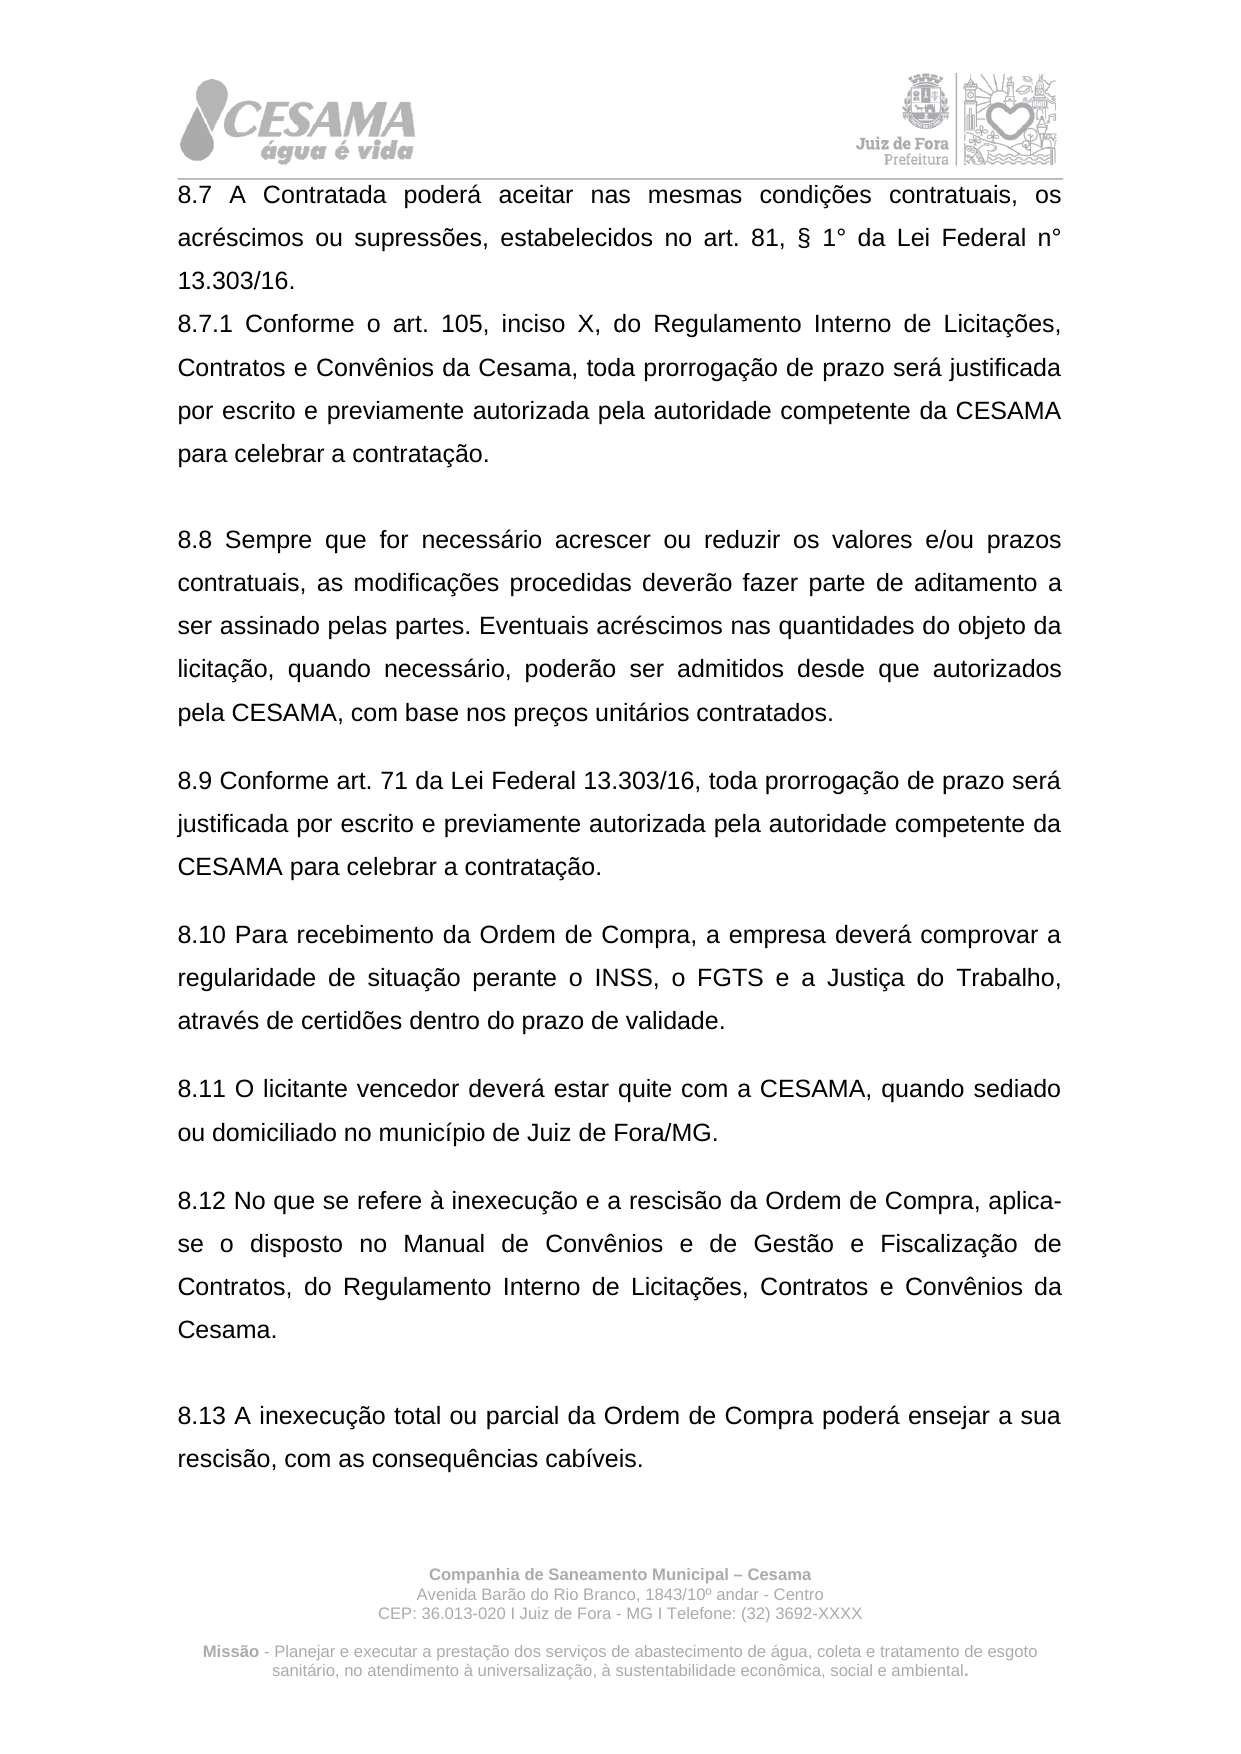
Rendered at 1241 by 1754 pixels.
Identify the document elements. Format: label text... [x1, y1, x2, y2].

text 8.11 O licitante vencedor deverá estar quite com a CESAMA, quando sediado ou domiciliado no município de Juiz de Fora/MG. [177, 1074, 1063, 1146]
text 8.7.1 Conforme o art. 105, inciso X, do Regulamento Interno de Licitações, Contratos e Convênios da Cesama, toda prorrogação de prazo será justificada por escrito e previamente autorizada pela autoridade competente da CESAMA para celebrar a contratação. [177, 309, 1063, 467]
text 8.9 Conforme art. 71 da Lei Federal 13.303/16, toda prorrogação de prazo será justificada por escrito e previamente autorizada pela autoridade competente da CESAMA para celebrar a contratação. [177, 766, 1063, 881]
text 8.13 A inexecução total ou parcial da Ordem de Compra poderá ensejar a sua rescisão, com as consequências cabíveis. [177, 1401, 1063, 1473]
text 8.10 Para recebimento da Ordem de Compra, a empresa deverá comprovar a regularidade de situação perante o INSS, o FGTS e a Justiça do Trabalho, através de certidões dentro do prazo de validade. [177, 920, 1063, 1035]
text 8.8 Sempre que for necessário acrescer ou reduzir os valores e/ou prazos contratuais, as modificações procedidas deverão fazer parte de aditamento a ser assinado pelas partes. Eventuais acréscimos nas quantidades do objeto da licitação, quando necessário, poderão ser admitidos desde que autorizados pela CESAMA, com base nos preços unitários contratados. [177, 525, 1063, 726]
picture [177, 73, 1064, 180]
text 8.12 No que se refere à inexecução e a rescisão da Ordem de Compra, aplica-se o disposto no Manual de Convênios e de Gestão e Fiscalização de Contratos, do Regulamento Interno de Licitações, Contratos e Convênios da Cesama. [177, 1186, 1063, 1344]
text 8.7 A Contratada poderá aceitar nas mesmas condições contratuais, os acréscimos ou supressões, estabelecidos no art. 81, § 1° da Lei Federal n° 13.303/16. [177, 180, 1063, 295]
